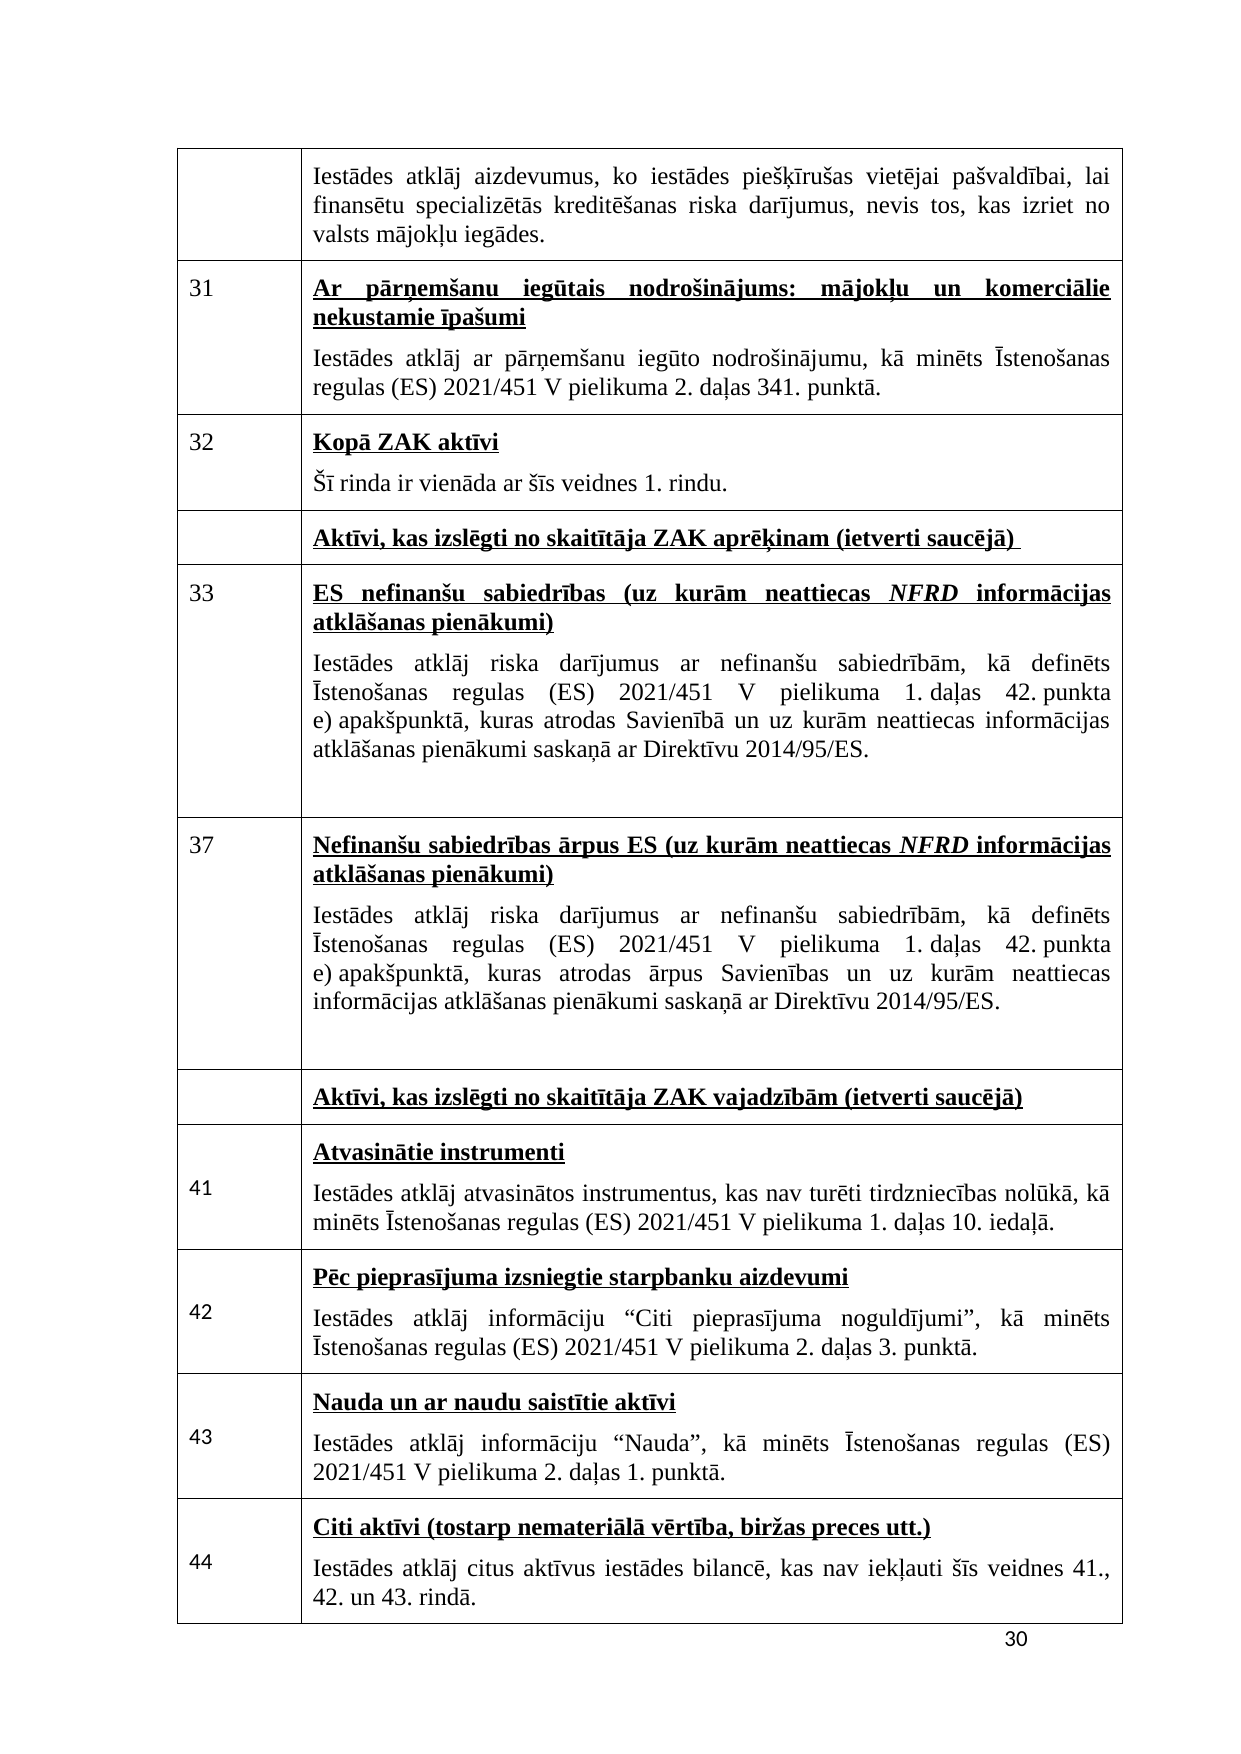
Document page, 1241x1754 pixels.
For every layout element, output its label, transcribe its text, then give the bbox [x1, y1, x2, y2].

table_cell 41 [178, 1125, 301, 1248]
table_cell [178, 511, 301, 564]
table_cell Aktīvi, kas izslēgti no skaitītāja ZAK vajadzībām (ietverti saucējā) [302, 1070, 1122, 1124]
table_cell [178, 1070, 301, 1124]
table_cell 44 [178, 1499, 301, 1623]
table_cell 30 [178, 149, 301, 260]
table_cell 43 [178, 1374, 301, 1498]
table_cell 42 [178, 1250, 301, 1373]
table_cell ES nefinanšu sabiedrības (uz kurām neattiecas NFRD informācijas atklāšanas pienākumi) Iestādes atklāj riska darījumus ar nefinanšu sabiedrībām, kā definēts Īstenošanas regulas (ES) 2021/451 V pielikuma 1. daļas 42. punkta e) apakšpunktā, kuras atrodas Savienībā un uz kurām neattiecas informācijas atklāšanas pienākumi saskaņā ar Direktīvu 2014/95/ES. [302, 565, 1122, 817]
table_cell Citi aktīvi (tostarp nemateriālā vērtība, biržas preces utt.) Iestādes atklāj citus aktīvus iestādes bilancē, kas nav iekļauti šīs veidnes 41., 42. un 43. rindā. [302, 1499, 1122, 1623]
table_cell 31 [178, 261, 301, 413]
table_cell Ar pārņemšanu iegūtais nodrošinājums: mājokļu un komerciālie nekustamie īpašumi Iestādes atklāj ar pārņemšanu iegūto nodrošinājumu, kā minēts Īstenošanas regulas (ES) 2021/451 V pielikuma 2. daļas 341. punktā. [302, 261, 1122, 413]
table_cell Pēc pieprasījuma izsniegtie starpbanku aizdevumi Iestādes atklāj informāciju “Citi pieprasījuma noguldījumi”, kā minēts Īstenošanas regulas (ES) 2021/451 V pielikuma 2. daļas 3. punktā. [302, 1250, 1122, 1373]
table_cell 37 [178, 818, 301, 1069]
table_cell Atvasinātie instrumenti Iestādes atklāj atvasinātos instrumentus, kas nav turēti tirdzniecības nolūkā, kā minēts Īstenošanas regulas (ES) 2021/451 V pielikuma 1. daļas 10. iedaļā. [302, 1125, 1122, 1248]
table_cell Aktīvi, kas izslēgti no skaitītāja ZAK aprēķinam (ietverti saucējā) [302, 511, 1122, 564]
table_cell Nefinanšu sabiedrības ārpus ES (uz kurām neattiecas NFRD informācijas atklāšanas pienākumi) Iestādes atklāj riska darījumus ar nefinanšu sabiedrībām, kā definēts Īstenošanas regulas (ES) 2021/451 V pielikuma 1. daļas 42. punkta e) apakšpunktā, kuras atrodas ārpus Savienības un uz kurām neattiecas informācijas atklāšanas pienākumi saskaņā ar Direktīvu 2014/95/ES. [302, 818, 1122, 1069]
table_cell Nauda un ar naudu saistītie aktīvi Iestādes atklāj informāciju “Nauda”, kā minēts Īstenošanas regulas (ES) 2021/451 V pielikuma 2. daļas 1. punktā. [302, 1374, 1122, 1498]
table_cell 33 [178, 565, 301, 817]
table_cell 32 [178, 415, 301, 509]
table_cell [302, 149, 1122, 260]
table_cell Kopā ZAK aktīvi Šī rinda ir vienāda ar šīs veidnes 1. rindu. [302, 415, 1122, 509]
